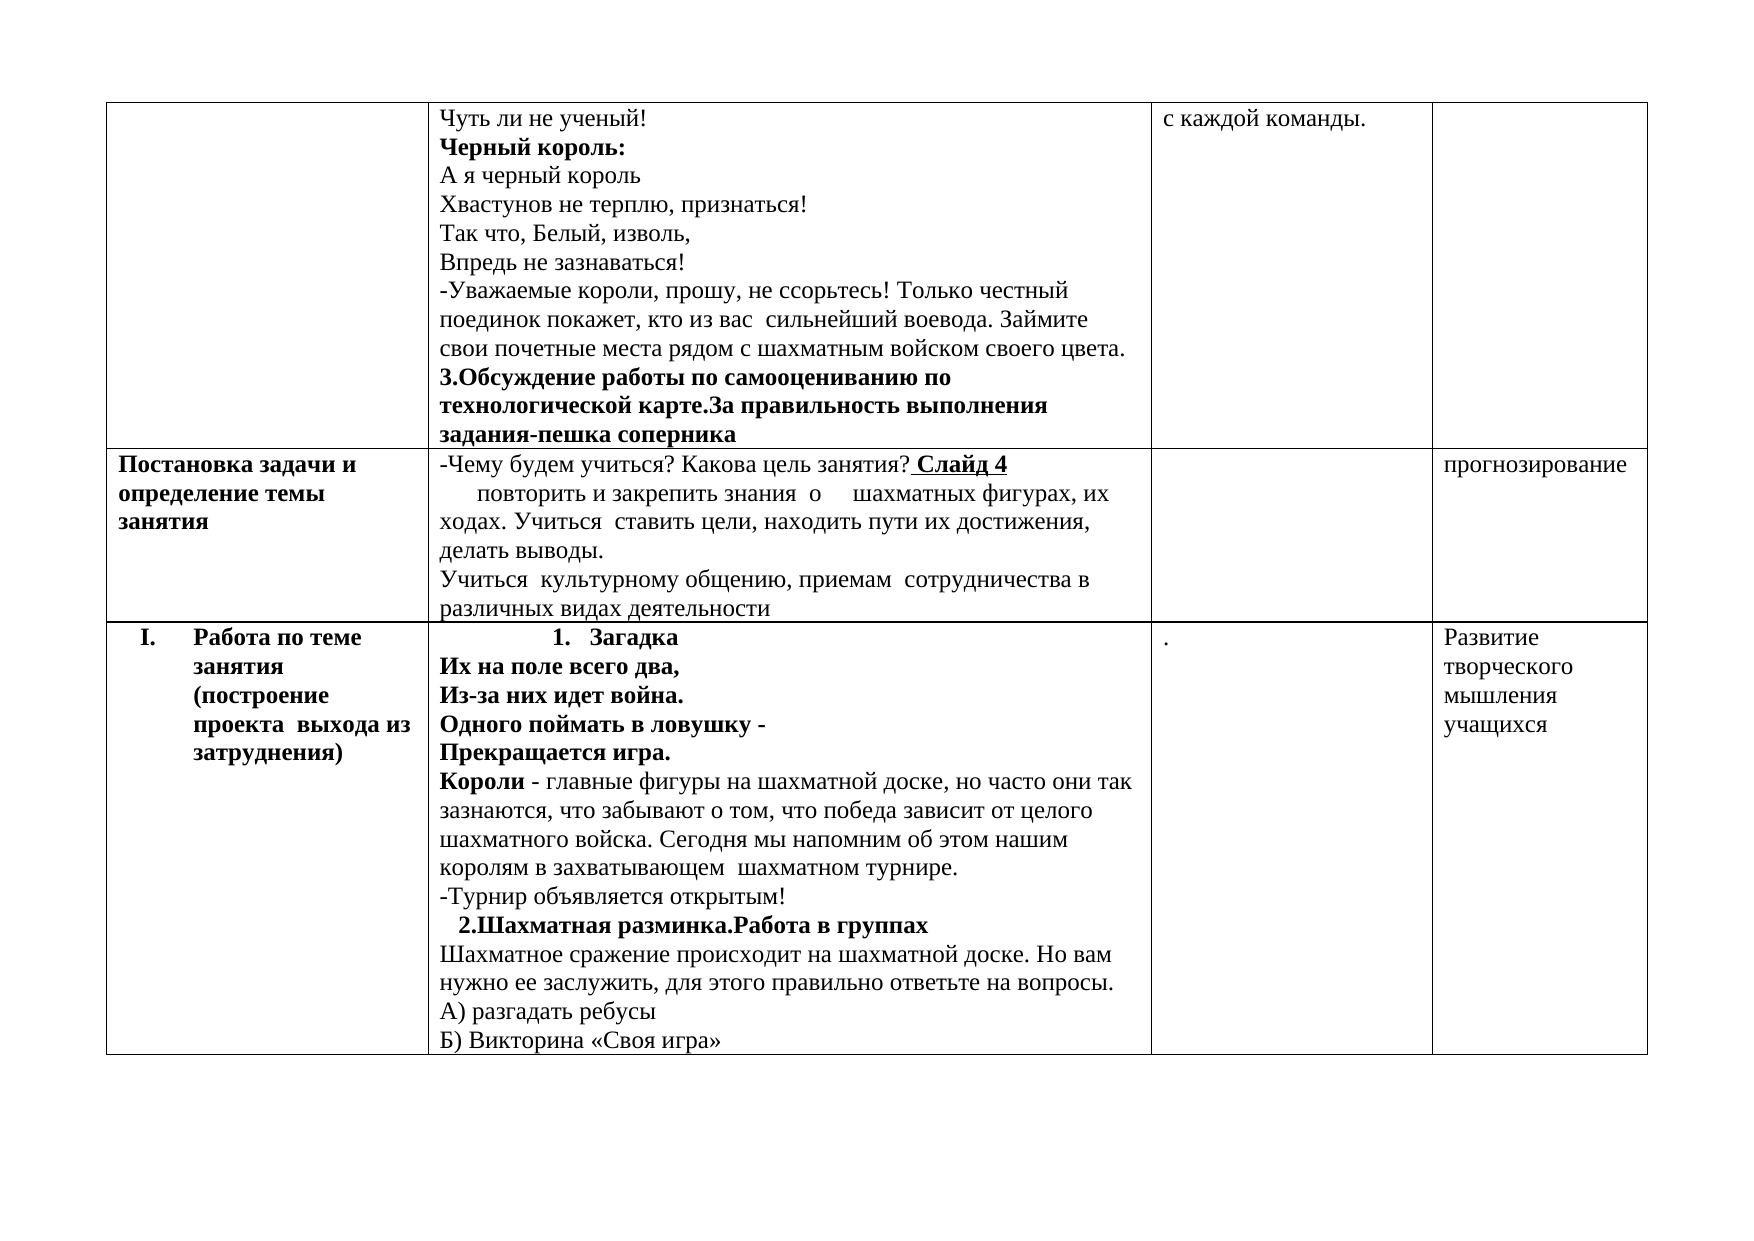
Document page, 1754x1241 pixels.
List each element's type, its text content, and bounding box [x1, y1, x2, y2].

table_cell Постановка задачи и определение темы занятия [107, 449, 428, 621]
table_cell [429, 623, 1151, 1054]
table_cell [1152, 103, 1432, 448]
table_cell . [1152, 623, 1432, 1054]
table_cell -Чему будем учиться? Какова цель занятия? Слайд 4 повторить и закрепить знания о шахматных фигурах, их ходах. Учиться ставить цели, находить пути их достижения, делать выводы. Учиться культурному общению, приемам сотрудничества в различных видах деятельности [429, 449, 1151, 621]
table_cell . [1433, 103, 1647, 448]
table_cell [429, 103, 1151, 448]
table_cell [1433, 623, 1647, 1054]
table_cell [107, 623, 428, 1054]
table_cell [107, 103, 428, 448]
table_cell [1152, 449, 1432, 621]
table_cell прогнозирование [1433, 449, 1647, 621]
